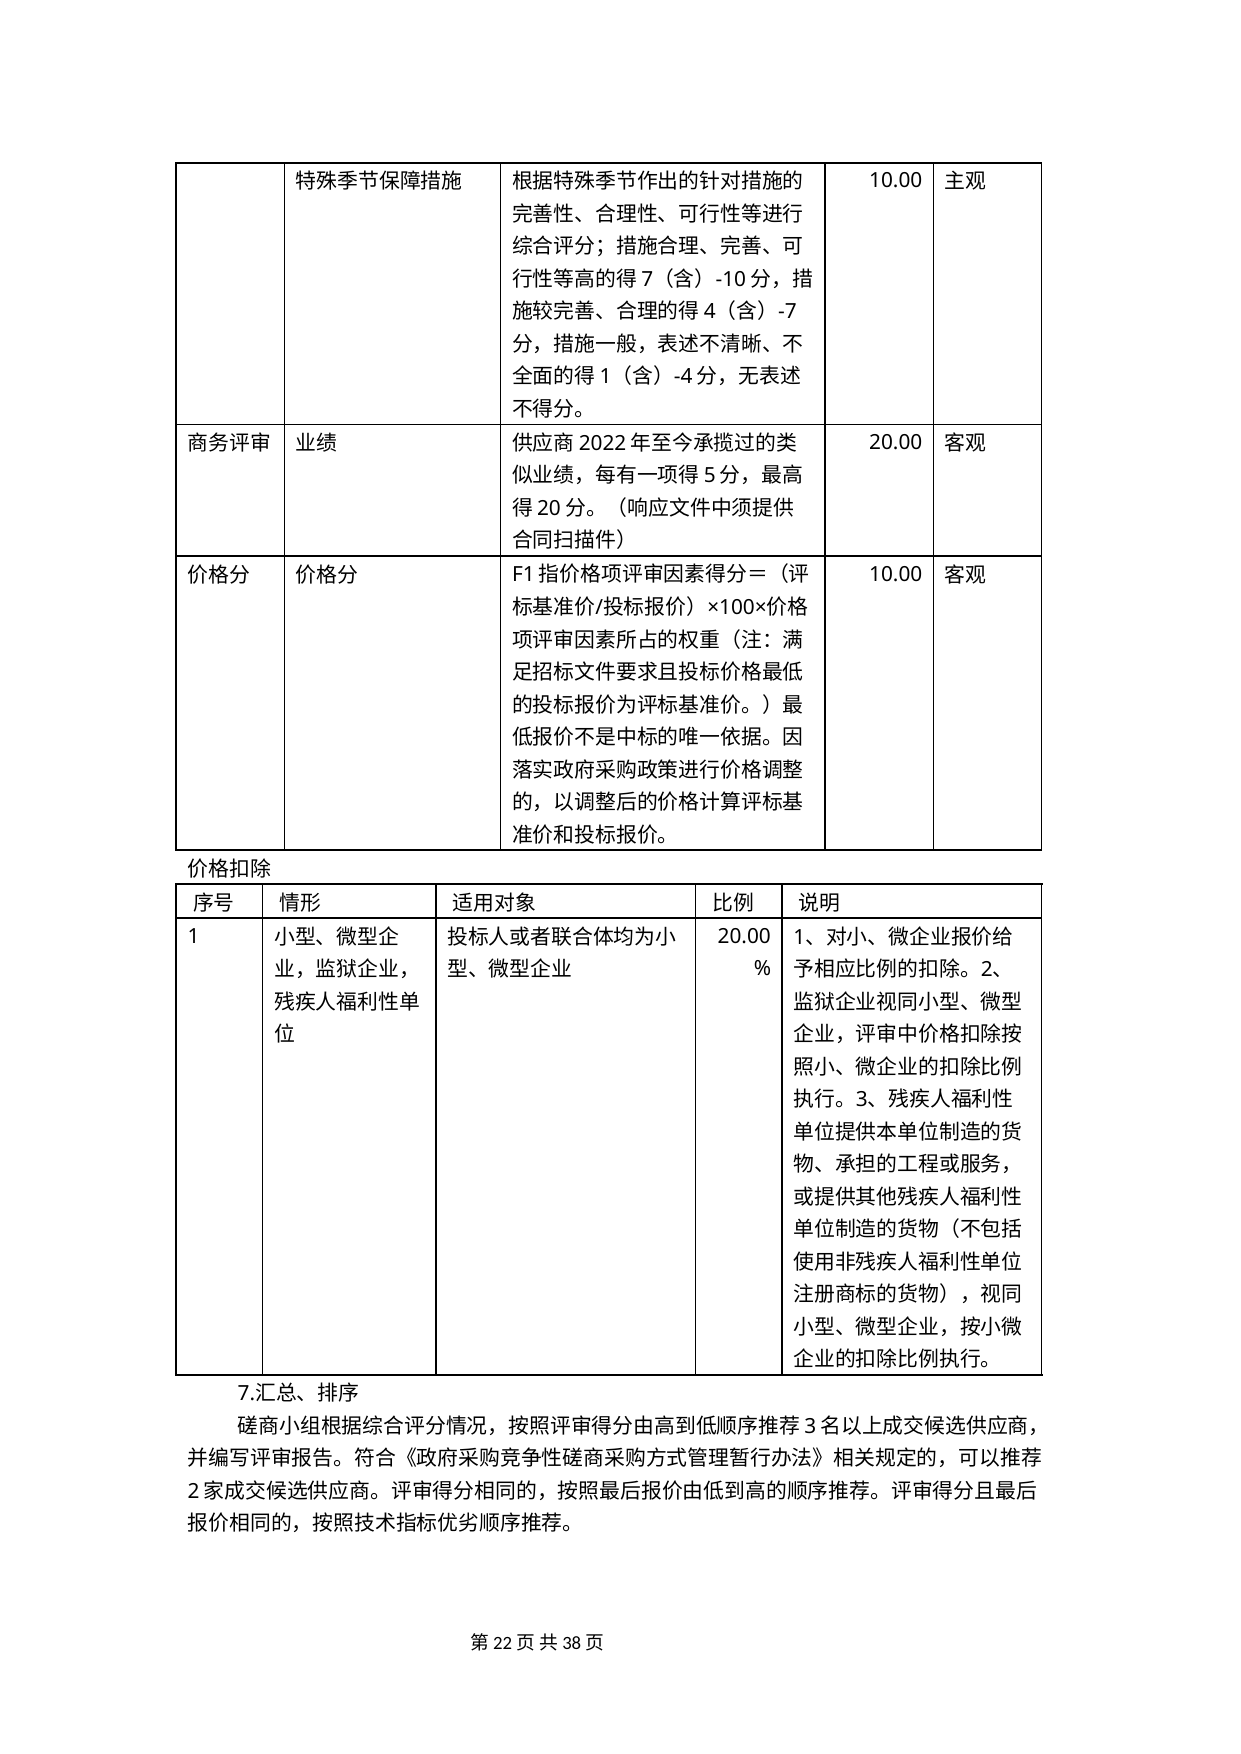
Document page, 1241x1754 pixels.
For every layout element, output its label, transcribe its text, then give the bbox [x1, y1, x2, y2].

table_cell 客观 [934, 557, 1041, 849]
table_cell 特殊季节保障措施 [285, 164, 500, 423]
table_cell 20.00 [826, 425, 933, 555]
table_cell 1、对小、微企业报价给予相应比例的扣除。2、监狱企业视同小型、微型企业，评审中价格扣除按照小、微企业的扣除比例执行。3、残疾人福利性单位提供本单位制造的货物、承担的工程或服务，或提供其他残疾人福利性单位制造的货物（不包括使用非残疾人福利性单位注册商标的货物），视同小型、微型企业，按小微企业的扣除比例执行。 [783, 919, 1041, 1374]
table_header 适用对象 [437, 885, 695, 917]
table_cell 10.00 [826, 164, 933, 423]
table_cell 根据特殊季节作出的针对措施的完善性、合理性、可行性等进行综合评分；措施合理、完善、可行性等高的得7（含）-10分，措施较完善、合理的得4（含）-7分，措施一般，表述不清晰、不全面的得1（含）-4分，无表述不得分。 [501, 164, 824, 423]
table_header 说明 [783, 885, 1041, 917]
table_header 比例 [696, 885, 781, 917]
table_header 序号 [177, 885, 262, 917]
table_cell 商务评审 [177, 425, 284, 555]
table_cell F1指价格项评审因素得分＝（评标基准价/投标报价）×100×价格项评审因素所占的权重（注：满足招标文件要求且投标价格最低的投标报价为评标基准价。）最低报价不是中标的唯一依据。因落实政府采购政策进行价格调整的，以调整后的价格计算评标基准价和投标报价。 [501, 557, 824, 849]
table_cell 20.00% [696, 919, 781, 1374]
table_cell 10.00 [826, 557, 933, 849]
table_cell 小型、微型企业，监狱企业，残疾人福利性单位 [263, 919, 435, 1374]
text 价格扣除 [187, 851, 1053, 883]
table_cell 供应商2022年至今承揽过的类似业绩，每有一项得5分，最高得20分。（响应文件中须提供合同扫描件） [501, 425, 824, 555]
table_cell 主观 [934, 164, 1041, 423]
table_cell 价格分 [177, 557, 284, 849]
table_cell 客观 [934, 425, 1041, 555]
table_cell 投标人或者联合体均为小型、微型企业 [437, 919, 695, 1374]
table_cell 业绩 [285, 425, 500, 555]
table_cell 价格分 [285, 557, 500, 849]
table_cell 1 [177, 919, 262, 1374]
table_header 情形 [263, 885, 435, 917]
text 7.汇总、排序 [187, 1375, 1053, 1408]
text 磋商小组根据综合评分情况，按照评审得分由高到低顺序推荐3名以上成交候选供应商，并编写评审报告。符合《政府采购竞争性磋商采购方式管理暂行办法》相关规定的，可以推荐2家成交候选供应商。评审得分相同的，按照最后报价由低到高的顺序推荐。评审得分且最后报价相同的，按照技术指标优劣顺序推荐。 [187, 1408, 1053, 1538]
